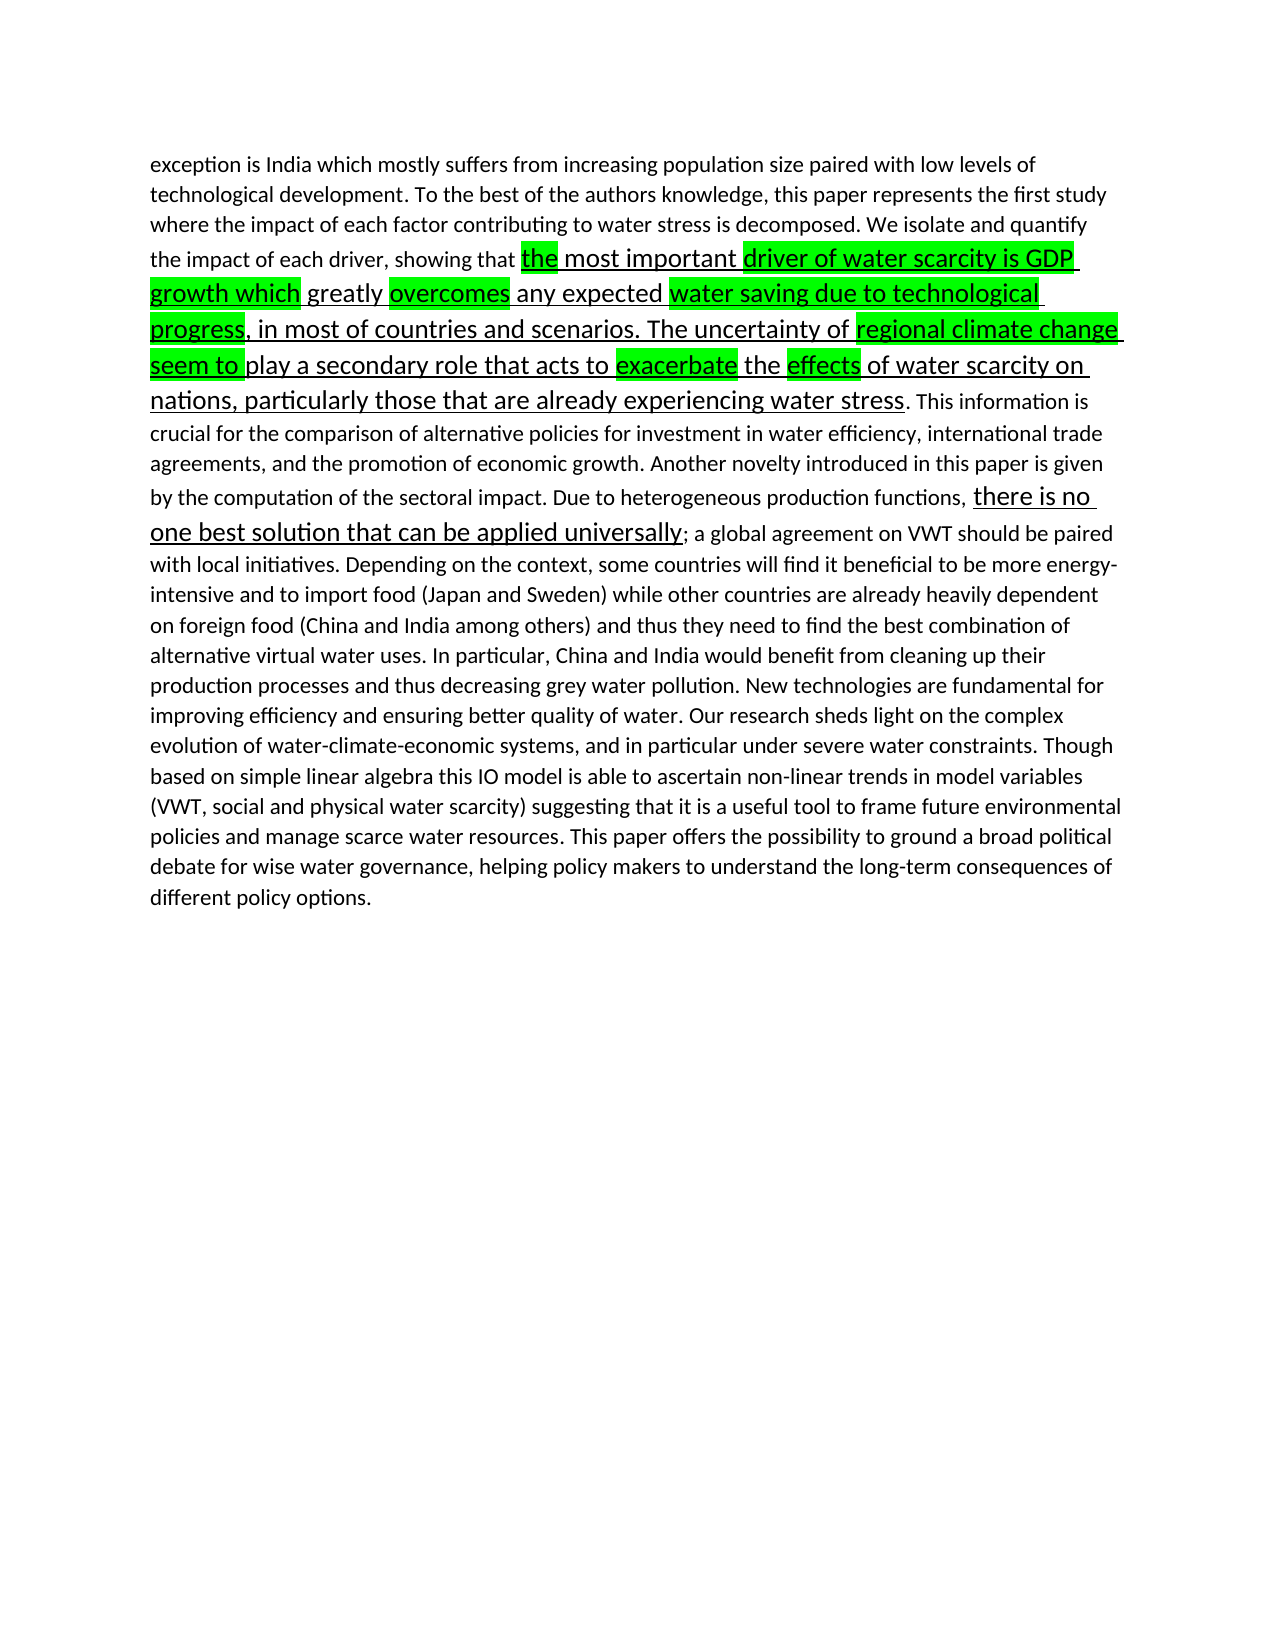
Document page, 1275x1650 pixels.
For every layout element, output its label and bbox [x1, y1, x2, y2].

text [150, 150, 1125, 911]
